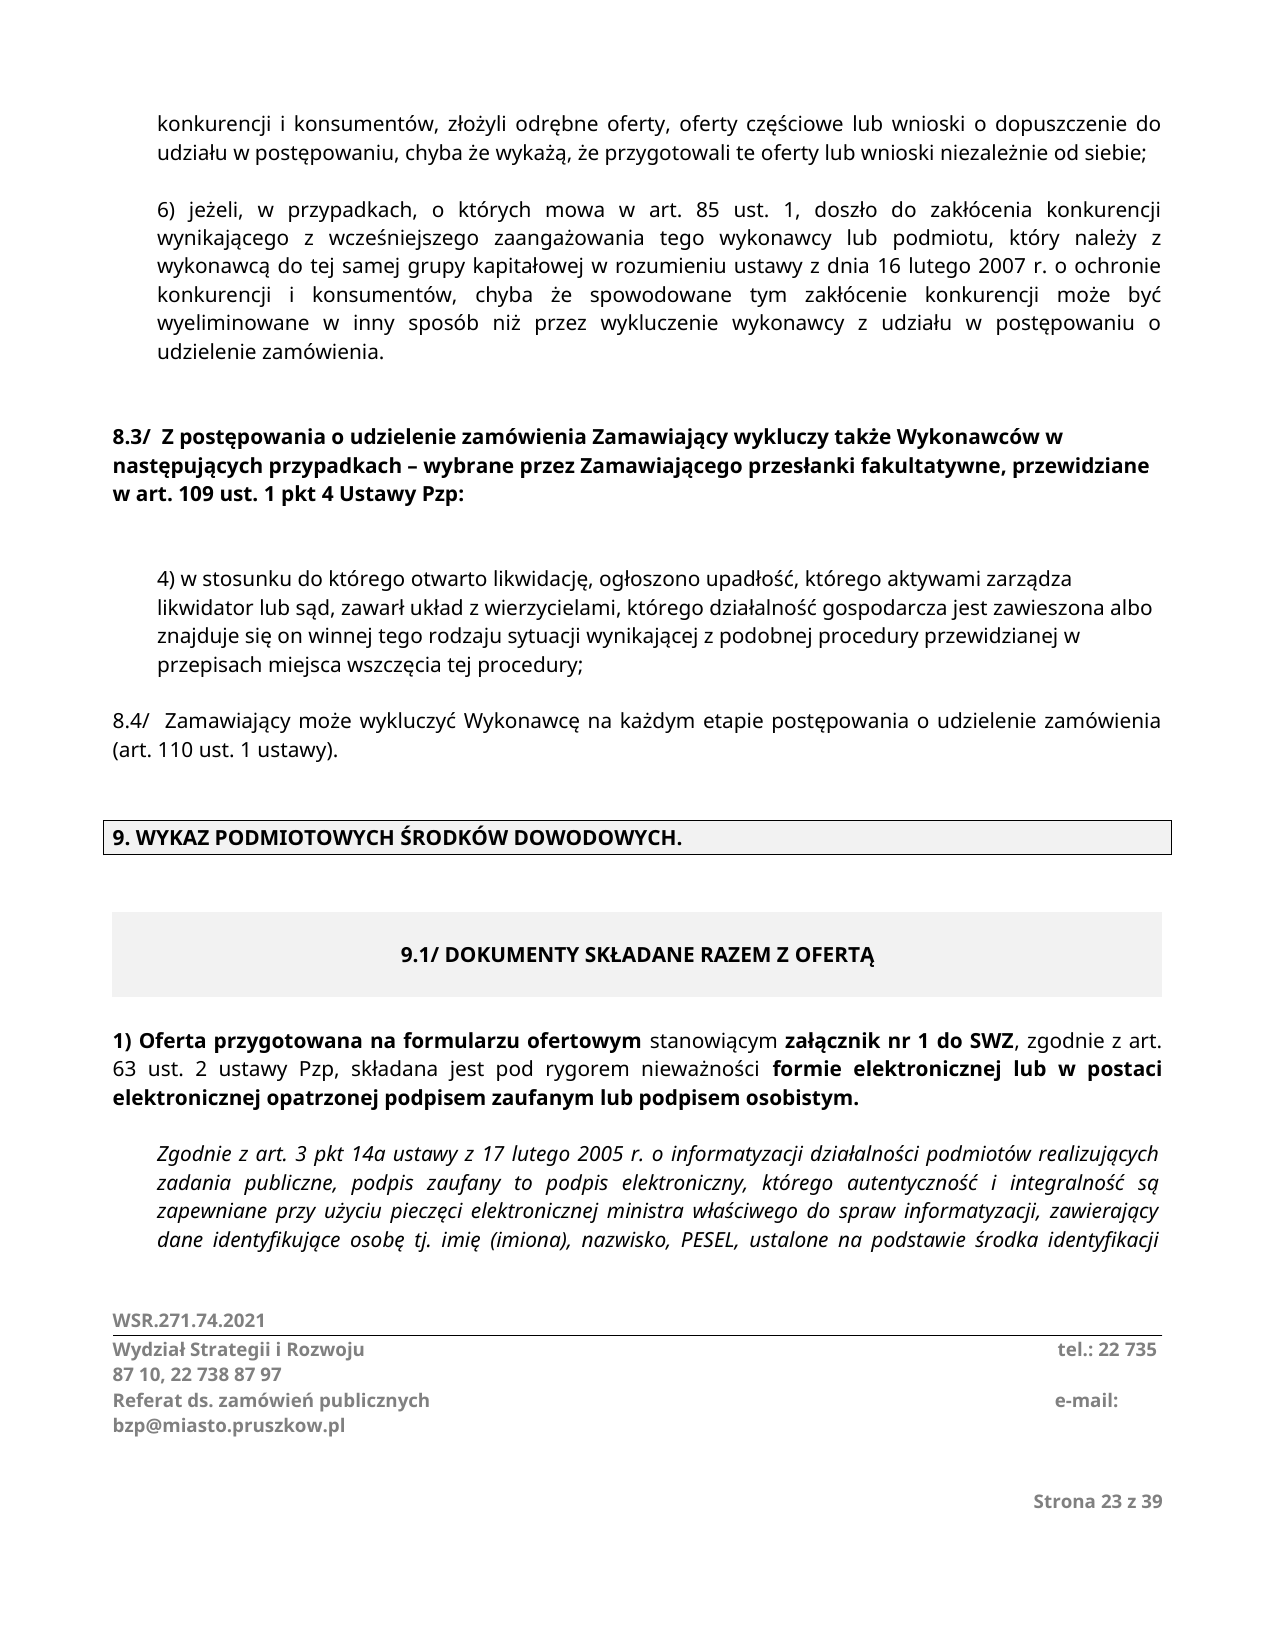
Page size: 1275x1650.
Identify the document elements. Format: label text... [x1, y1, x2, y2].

text 8.3/ Z postępowania o udzielenie zamówienia Zamawiający wykluczy także Wykonawców w następujących przypadkach – wybrane przez Zamawiającego przesłanki fakultatywne, przewidziane w art. 109 ust. 1 pkt 4 Ustawy Pzp: [112, 422, 1162, 508]
text 6) jeżeli, w przypadkach, o których mowa w art. 85 ust. 1, doszło do zakłócenia konkurencji wynikającego z wcześniejszego zaangażowania tego wykonawcy lub podmiotu, który należy z wykonawcą do tej samej grupy kapitałowej w rozumieniu ustawy z dnia 16 lutego 2007 r. o ochronie konkurencji i konsumentów, chyba że spowodowane tym zakłócenie konkurencji może być wyeliminowane w inny sposób niż przez wykluczenie wykonawcy z udziału w postępowaniu o udzielenie zamówienia. [157, 195, 1162, 365]
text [157, 109, 1162, 166]
text 8.4/ Zamawiający może wykluczyć Wykonawcę na każdym etapie postępowania o udzielenie zamówienia (art. 110 ust. 1 ustawy). [112, 707, 1162, 763]
text 9.1/ DOKUMENTY SKŁADANE RAZEM Z OFERTĄ [112, 940, 1162, 969]
text 9. WYKAZ PODMIOTOWYCH ŚRODKÓW DOWODOWYCH. [104, 821, 1171, 854]
text 1) Oferta przygotowana na formularzu ofertowym stanowiącym załącznik nr 1 do SWZ, zgodnie z art. 63 ust. 2 ustawy Pzp, składana jest pod rygorem nieważności formie elektronicznej lub w postaci elektronicznej opatrzonej podpisem zaufanym lub podpisem osobistym. [112, 1026, 1162, 1111]
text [157, 1139, 1162, 1253]
text 4) w stosunku do którego otwarto likwidację, ogłoszono upadłość, którego aktywami zarządza likwidator lub sąd, zawarł układ z wierzycielami, którego działalność gospodarcza jest zawieszona albo znajduje się on winnej tego rodzaju sytuacji wynikającej z podobnej procedury przewidzianej w przepisach miejsca wszczęcia tej procedury; [157, 564, 1162, 678]
